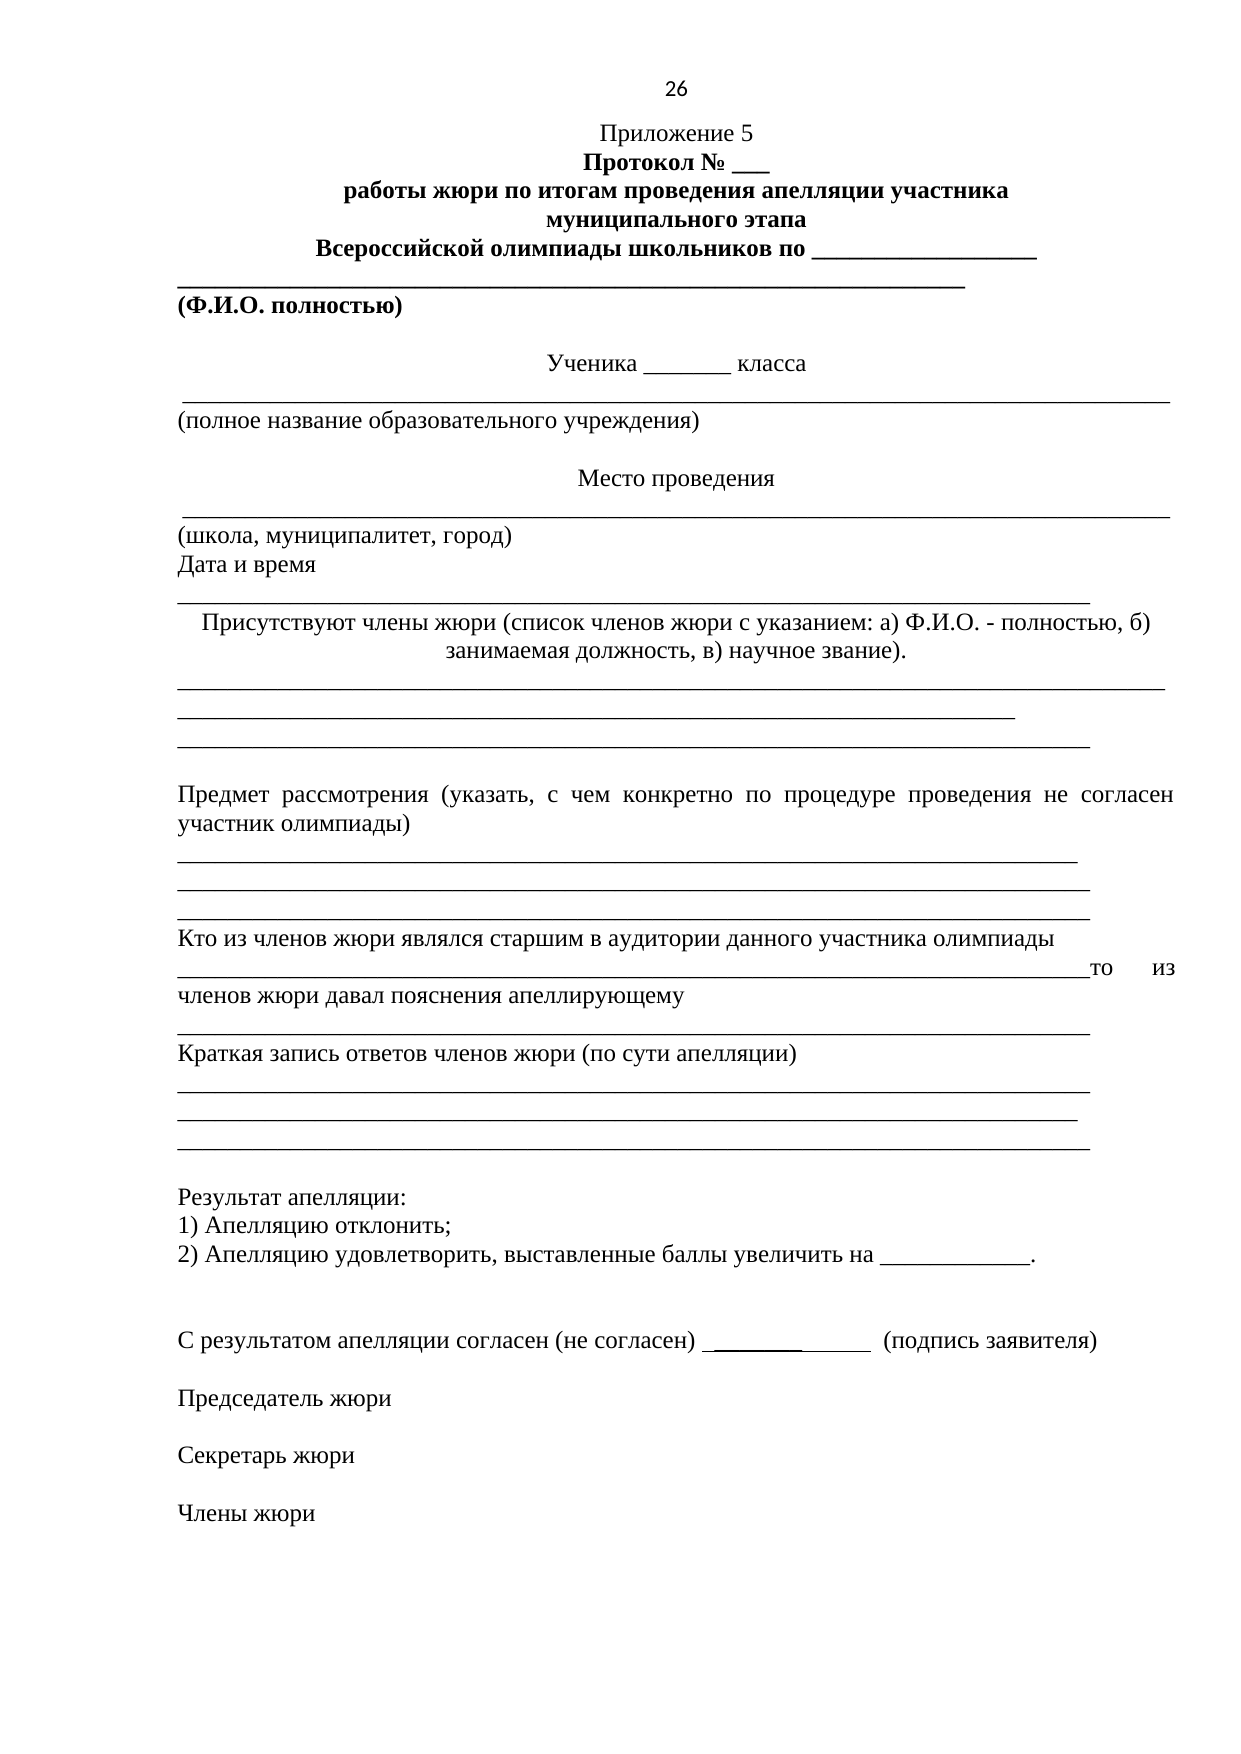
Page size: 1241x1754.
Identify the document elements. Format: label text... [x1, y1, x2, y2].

subtitle Дата и время _________________________________________________________________________ [177, 549, 1175, 607]
text _________________________________________________________________________то из членов жюри давал пояснения апеллирующему [177, 952, 1175, 1009]
text Протокол № ___ [177, 147, 1175, 176]
text _______________________________________________________________ [177, 262, 1175, 291]
text ________________________________________________________________________ [177, 837, 1175, 866]
text муниципального этапа [177, 204, 1175, 233]
text Краткая запись ответов членов жюри (по сути апелляции) [177, 1038, 1175, 1067]
text Секретарь жюри [177, 1441, 1175, 1469]
text (полное название образовательного учреждения) [177, 406, 1175, 434]
text 2) Апелляцию удовлетворить, выставленные баллы увеличить на ____________. [177, 1239, 1175, 1268]
text _________________________________________________________________________ [177, 894, 1175, 923]
text _________________________________________________________________________ [177, 1124, 1175, 1153]
text Присутствуют члены жюри (список членов жюри с указанием: а) Ф.И.О. - полностью, б) занимаемая должность, в) научное звание). [177, 607, 1175, 664]
text 1) Апелляцию отклонить; [177, 1211, 1175, 1239]
text Члены жюри [177, 1498, 1175, 1527]
text Предмет рассмотрения (указать, с чем конкретно по процедуре проведения не согласен участник олимпиады) [177, 779, 1175, 837]
text Ученика _______ класса _______________________________________________________________________________ [177, 348, 1175, 406]
text Всероссийской олимпиады школьников по __________________ [177, 233, 1175, 262]
text ________________________________________________________________________ [177, 1096, 1175, 1124]
text (Ф.И.О. полностью) [177, 291, 1175, 319]
text Результат апелляции: [177, 1182, 1175, 1211]
text Председатель жюри [177, 1383, 1175, 1412]
text Кто из членов жюри являлся старшим в аудитории данного участника олимпиады [177, 923, 1175, 952]
text _________________________________________________________________________ [177, 1009, 1175, 1038]
text Приложение 5 [177, 118, 1175, 147]
text _________________________________________________________________________ [177, 722, 1175, 751]
text _________________________________________________________________________ [177, 866, 1175, 894]
text работы жюри по итогам проведения апелляции участника [177, 176, 1175, 204]
text _________________________________________________________________________ [177, 1067, 1175, 1096]
text __________________________________________________________________________________________________________________________________________________ [177, 664, 1175, 722]
text С результатом апелляции согласен (не согласен) _______ (подпись заявителя) [177, 1326, 1175, 1354]
text (школа, муниципалитет, город) [177, 521, 1175, 549]
text Место проведения _______________________________________________________________________________ [177, 463, 1175, 521]
